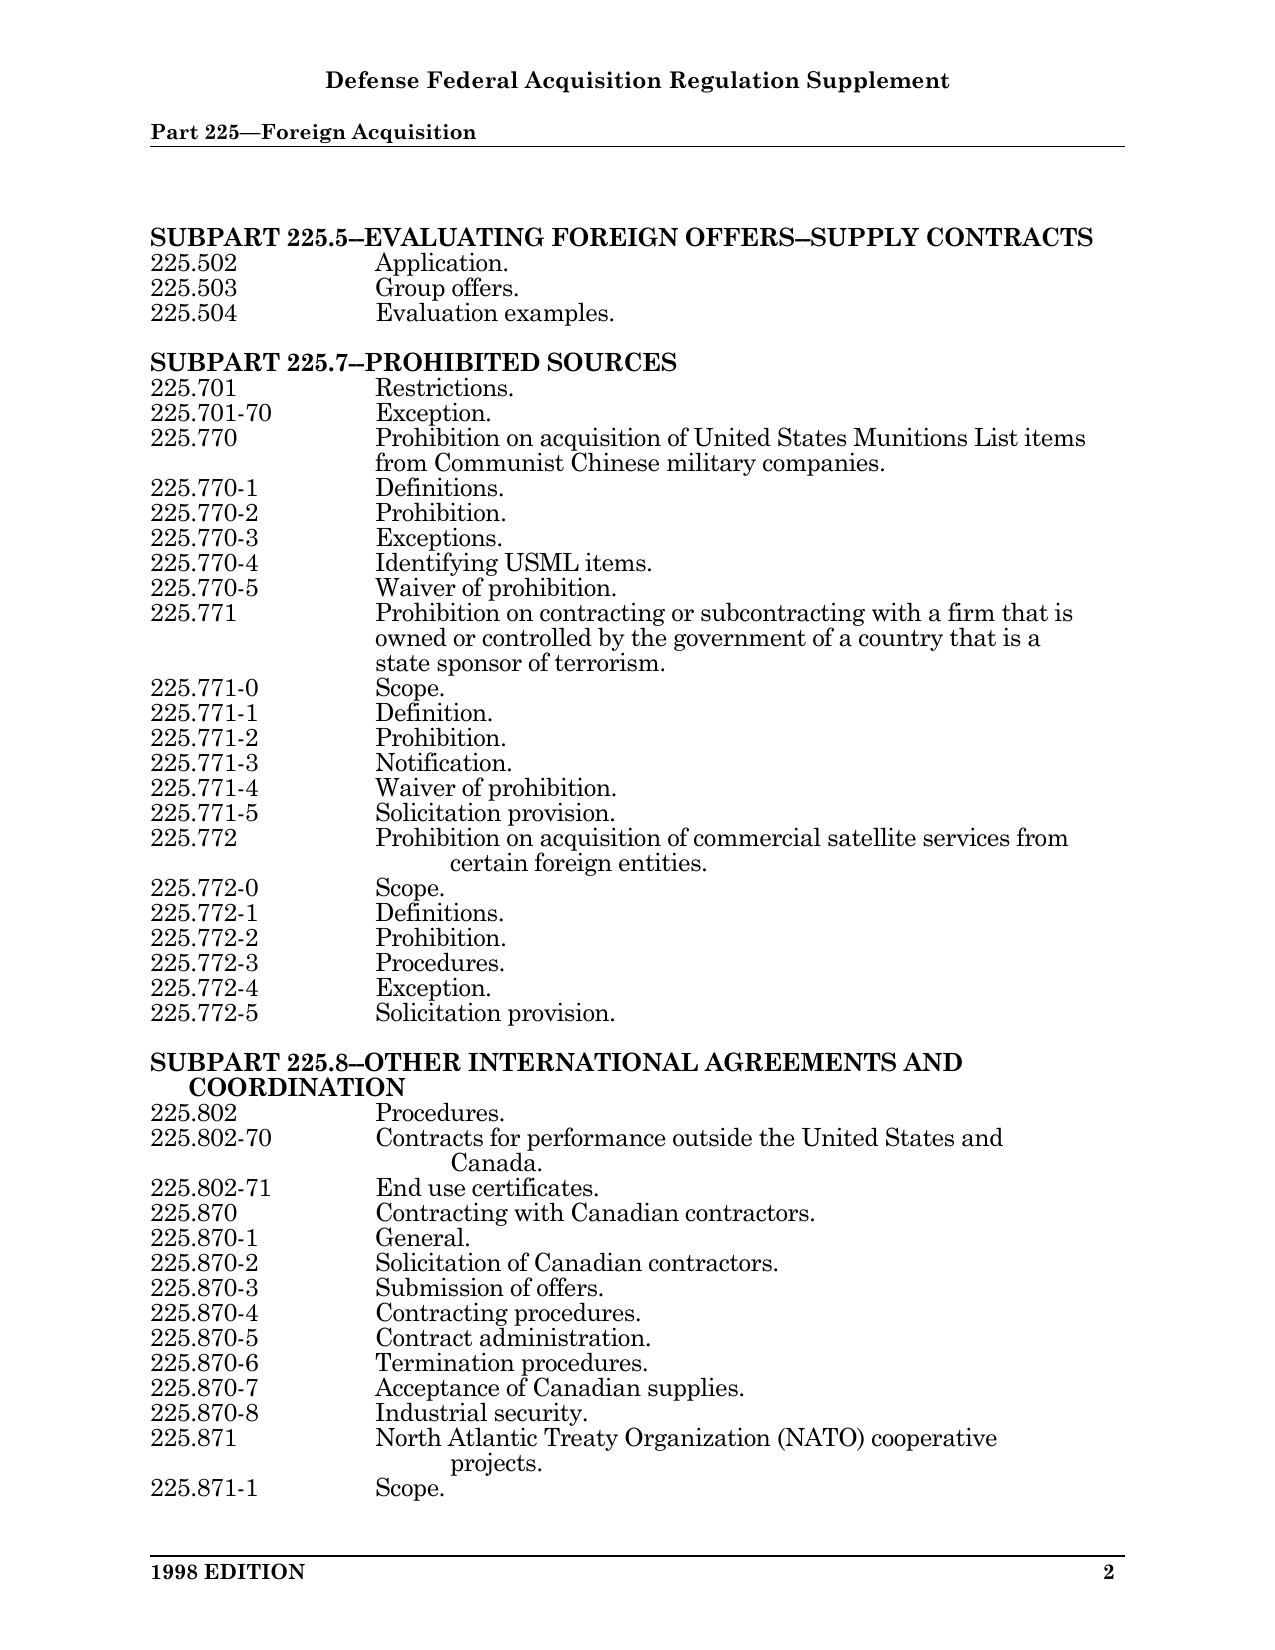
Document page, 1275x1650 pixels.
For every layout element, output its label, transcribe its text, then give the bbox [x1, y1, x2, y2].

text 225.870-1 General. [150, 1227, 1125, 1252]
text 225.870-3 Submission of offers. [150, 1277, 1125, 1302]
text SUBPART 225.8--OTHER INTERNATIONAL AGREEMENTS AND [150, 1052, 1125, 1077]
text 225.802 Procedures. [150, 1102, 1125, 1127]
text SUBPART 225.5--EVALUATING FOREIGN OFFERS--SUPPLY CONTRACTS [150, 227, 1125, 252]
text 225.771-4 Waiver of prohibition. [150, 777, 1125, 802]
text 225.772-3 Procedures. [150, 952, 1125, 977]
text from Communist Chinese military companies. [150, 452, 1125, 477]
text 225.870-5 Contract administration. [150, 1327, 1125, 1352]
text owned or controlled by the government of a country that is a [150, 627, 1125, 652]
text 225.771-5 Solicitation provision. [150, 802, 1125, 827]
text 225.772-4 Exception. [150, 977, 1125, 1002]
text SUBPART 225.7--PROHIBITED SOURCES [150, 352, 1125, 377]
text 225.870-6 Termination procedures. [150, 1352, 1125, 1377]
text 225.772-5 Solicitation provision. [150, 1002, 1125, 1027]
text 225.870-2 Solicitation of Canadian contractors. [150, 1252, 1125, 1277]
text 225.772-1 Definitions. [150, 902, 1125, 927]
text 225.870 Contracting with Canadian contractors. [150, 1202, 1125, 1227]
text 225.771-2 Prohibition. [150, 727, 1125, 752]
text 225.771-3 Notification. [150, 752, 1125, 777]
text 225.871-1 Scope. [150, 1477, 1125, 1502]
text 225.772-2 Prohibition. [150, 927, 1125, 952]
text COORDINATION [150, 1077, 1125, 1102]
text 225.870-7 Acceptance of Canadian supplies. [150, 1377, 1125, 1402]
text 225.770 Prohibition on acquisition of United States Munitions List items [150, 427, 1125, 452]
text 225.870-8 Industrial security. [150, 1402, 1125, 1427]
text 225.771-1 Definition. [150, 702, 1125, 727]
text 225.701-70 Exception. [150, 402, 1125, 427]
text 225.802-71 End use certificates. [150, 1177, 1125, 1202]
text 225.772 Prohibition on acquisition of commercial satellite services from certain foreign entities. [150, 827, 1125, 877]
text 225.770-3 Exceptions. [150, 527, 1125, 552]
text 225.771 Prohibition on contracting or subcontracting with a firm that is [150, 602, 1125, 627]
text 225.770-4 Identifying USML items. [150, 552, 1125, 577]
text 225.870-4 Contracting procedures. [150, 1302, 1125, 1327]
text state sponsor of terrorism. [150, 652, 1125, 677]
text 225.504 Evaluation examples. [150, 302, 1125, 327]
text 225.701 Restrictions. [150, 377, 1125, 402]
text 225.772-0 Scope. [150, 877, 1125, 902]
text 225.871 North Atlantic Treaty Organization (NATO) cooperative projects. [150, 1427, 1125, 1477]
text 225.770-5 Waiver of prohibition. [150, 577, 1125, 602]
text 225.802-70 Contracts for performance outside the United States and Canada. [150, 1127, 1125, 1177]
text 225.770-1 Definitions. [150, 477, 1125, 502]
text 225.771-0 Scope. [150, 677, 1125, 702]
text 225.502 Application. [150, 252, 1125, 277]
text 225.770-2 Prohibition. [150, 502, 1125, 527]
text 225.503 Group offers. [150, 277, 1125, 302]
